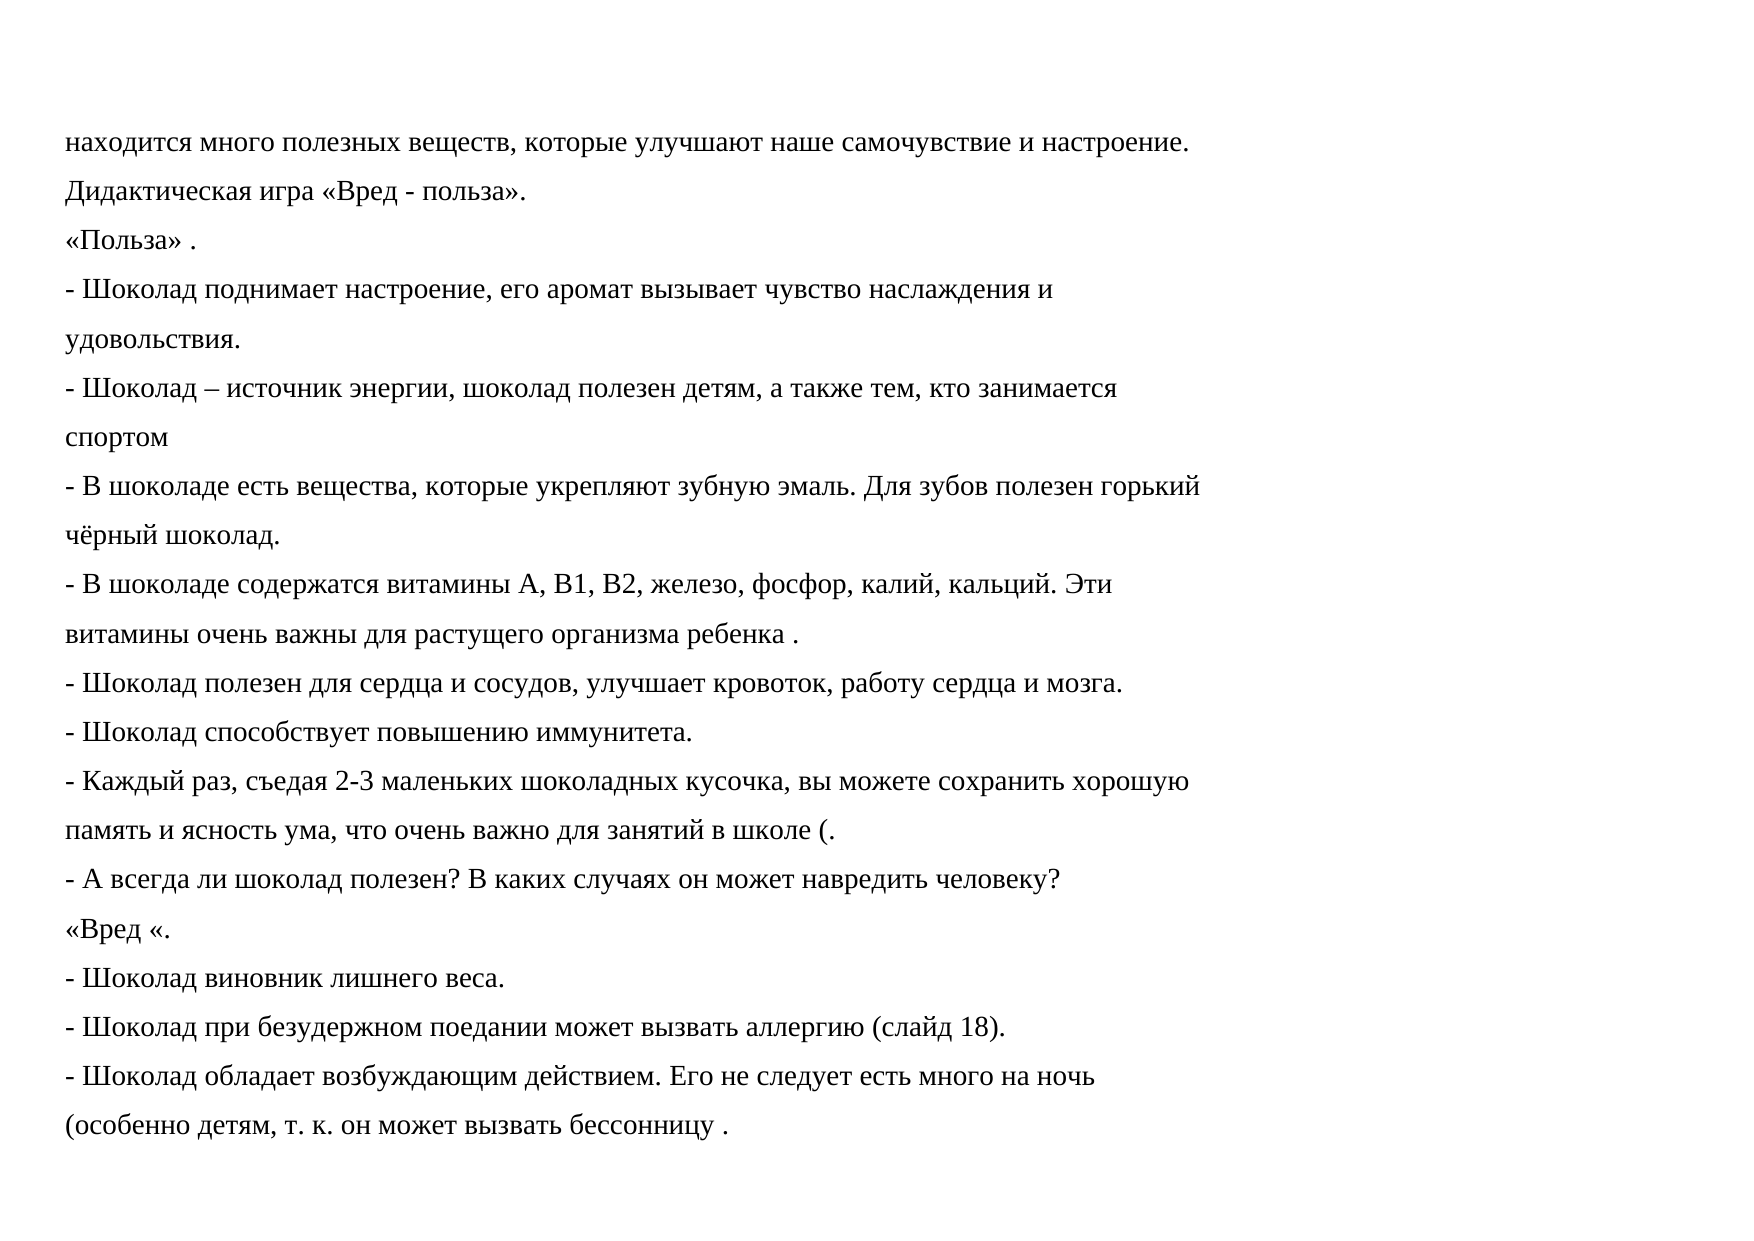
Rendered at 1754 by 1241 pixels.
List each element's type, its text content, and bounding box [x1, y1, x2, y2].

text память и ясность ума, что очень важно для занятий в школе (. [65, 812, 1689, 846]
text - В шоколаде содержатся витамины А, В1, В2, железо, фосфор, калий, кальций. Эти [65, 567, 1689, 600]
text - Шоколад способствует повышению иммунитета. [65, 714, 1689, 748]
text спортом [65, 419, 1689, 453]
text витамины очень важны для растущего организма ребенка . [65, 616, 1689, 649]
text «Польза» . [65, 222, 1689, 256]
text находится много полезных веществ, которые улучшают наше самочувствие и настроение. [65, 124, 1689, 158]
text - Шоколад – источник энергии, шоколад полезен детям, а также тем, кто занимается [65, 370, 1689, 403]
text - Шоколад поднимает настроение, его аромат вызывает чувство наслаждения и [65, 272, 1689, 305]
text удовольствия. [65, 321, 1689, 354]
text «Вред «. [65, 911, 1689, 944]
text - Шоколад обладает возбуждающим действием. Его не следует есть много на ночь [65, 1058, 1689, 1092]
text - Шоколад виновник лишнего веса. [65, 960, 1689, 993]
text - В шоколаде есть вещества, которые укрепляют зубную эмаль. Для зубов полезен горький [65, 468, 1689, 502]
text (особенно детям, т. к. он может вызвать бессонницу . [65, 1107, 1689, 1141]
text Дидактическая игра «Вред - польза». [65, 173, 1689, 207]
text - Каждый раз, съедая 2-3 маленьких шоколадных кусочка, вы можете сохранить хорошую [65, 763, 1689, 797]
text - А всегда ли шоколад полезен? В каких случаях он может навредить человеку? [65, 862, 1689, 895]
text - Шоколад полезен для сердца и сосудов, улучшает кровоток, работу сердца и мозга. [65, 665, 1689, 698]
text чёрный шоколад. [65, 517, 1689, 551]
text - Шоколад при безудержном поедании может вызвать аллергию (слайд 18). [65, 1009, 1689, 1043]
